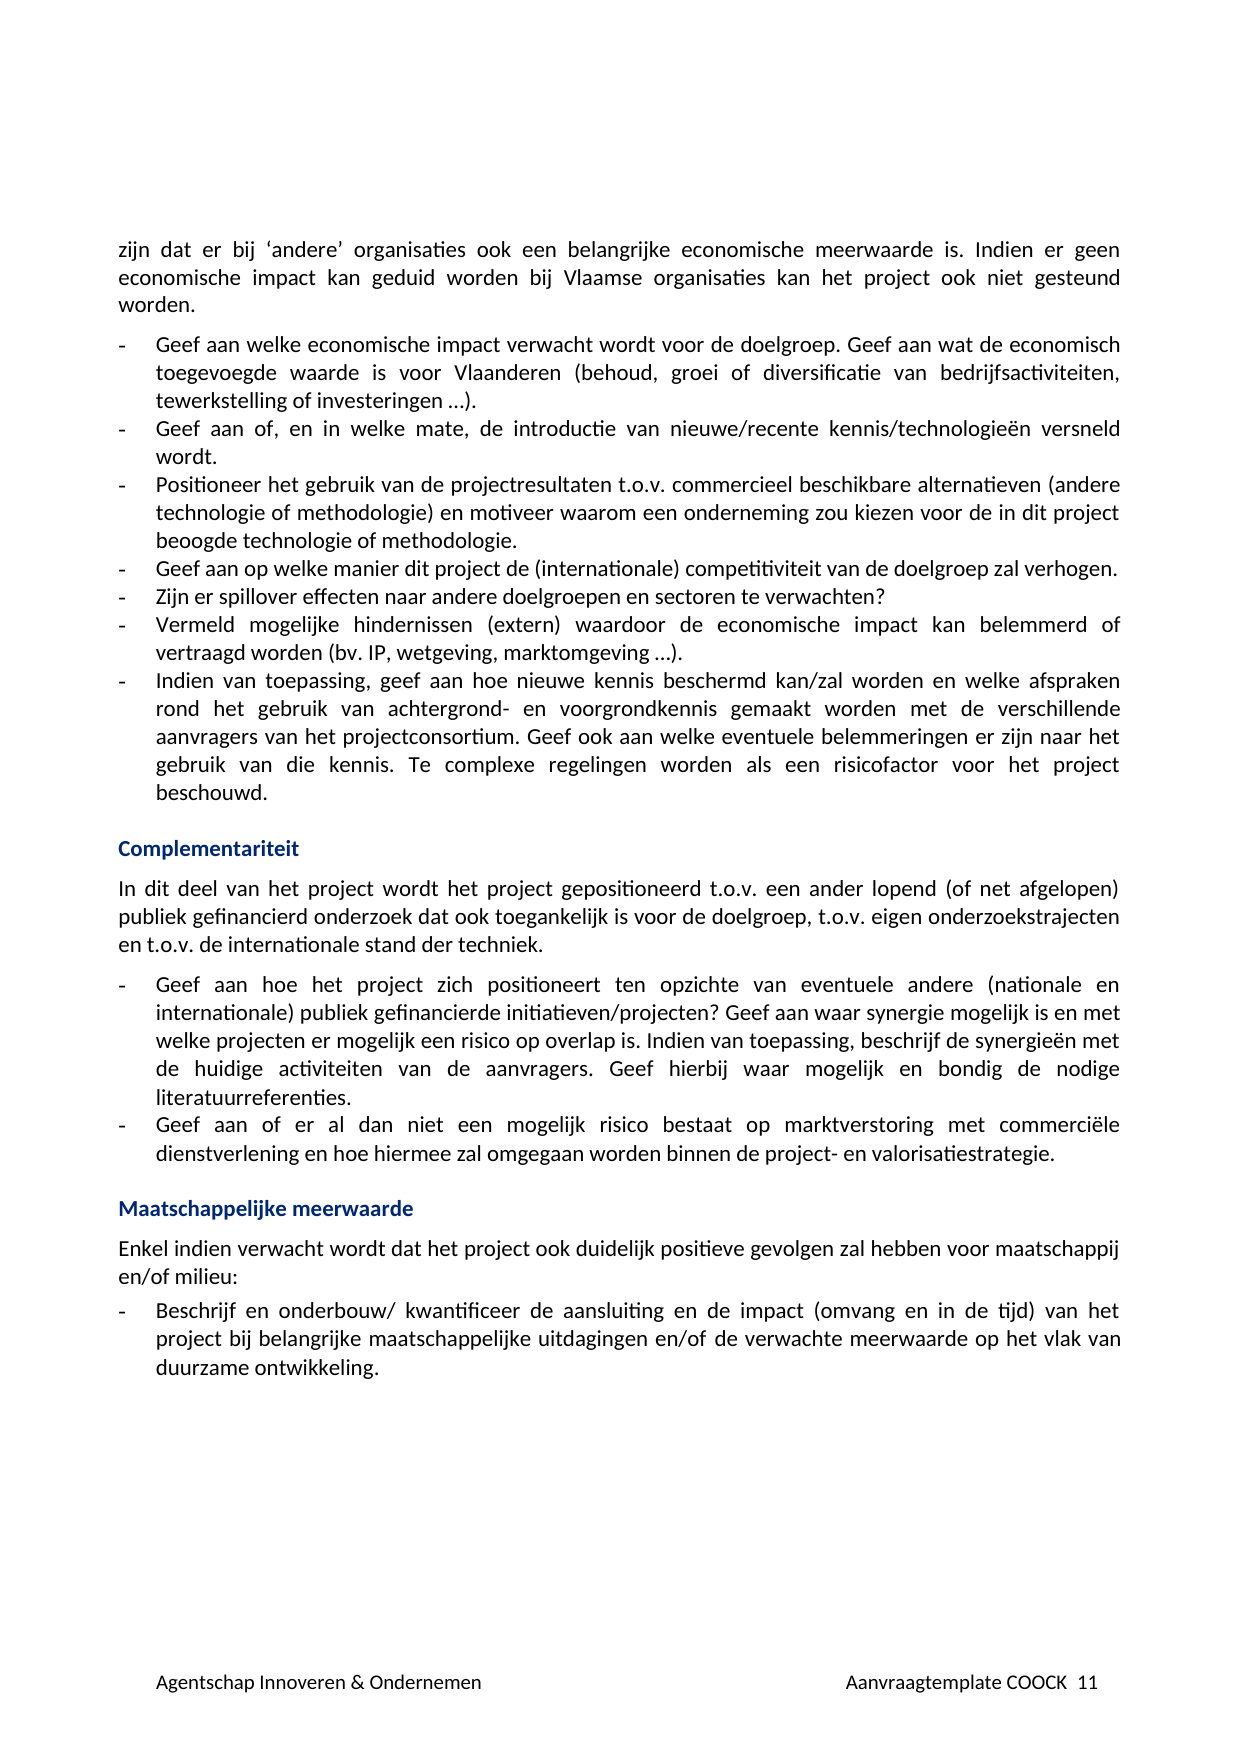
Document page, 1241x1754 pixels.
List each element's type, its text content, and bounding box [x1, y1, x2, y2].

subtitle Maatschappelijke meerwaarde [118, 1195, 1122, 1222]
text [118, 236, 1122, 317]
list Beschrijf en onderbouw/ kwantificeer de aansluiting en de impact (omvang en in de tijd) van het project bij belangrijke maatschappelijke uitdagingen en/of de verwachte meerwaarde op het vlak van duurzame ontwikkeling. [118, 1297, 1122, 1381]
list Positioneer het gebruik van de projectresultaten t.o.v. commercieel beschikbare alternatieven (andere technologie of methodologie) en motiveer waarom een onderneming zou kiezen voor de in dit project beoogde technologie of methodologie. [118, 470, 1122, 554]
list Zijn er spillover effecten naar andere doelgroepen en sectoren te verwachten? [118, 582, 1122, 610]
list Indien van toepassing, geef aan hoe nieuwe kennis beschermd kan/zal worden en welke afspraken rond het gebruik van achtergrond- en voorgrondkennis gemaakt worden met de verschillende aanvragers van het projectconsortium. Geef ook aan welke eventuele belemmeringen er zijn naar het gebruik van die kennis. Te complexe regelingen worden als een risicofactor voor het project beschouwd. [118, 666, 1122, 806]
list Geef aan of, en in welke mate, de introductie van nieuwe/recente kennis/technologieën versneld wordt. [118, 414, 1122, 470]
list Geef aan of er al dan niet een mogelijk risico bestaat op marktverstoring met commerciële dienstverlening en hoe hiermee zal omgegaan worden binnen de project- en valorisatiestrategie. [118, 1111, 1122, 1167]
text Enkel indien verwacht wordt dat het project ook duidelijk positieve gevolgen zal hebben voor maatschappij en/of milieu: [118, 1234, 1122, 1290]
list Geef aan welke economische impact verwacht wordt voor de doelgroep. Geef aan wat de economisch toegevoegde waarde is voor Vlaanderen (behoud, groei of diversificatie van bedrijfsactiviteiten, tewerkstelling of investeringen …). [118, 330, 1122, 414]
list Vermeld mogelijke hindernissen (extern) waardoor de economische impact kan belemmerd of vertraagd worden (bv. IP, wetgeving, marktomgeving …). [118, 610, 1122, 666]
list Geef aan hoe het project zich positioneert ten opzichte van eventuele andere (nationale en internationale) publiek gefinancierde initiatieven/projecten? Geef aan waar synergie mogelijk is en met welke projecten er mogelijk een risico op overlap is. Indien van toepassing, beschrijf de synergieën met de huidige activiteiten van de aanvragers. Geef hierbij waar mogelijk en bondig de nodige literatuurreferenties. [118, 971, 1122, 1111]
text In dit deel van het project wordt het project gepositioneerd t.o.v. een ander lopend (of net afgelopen) publiek gefinancierd onderzoek dat ook toegankelijk is voor de doelgroep, t.o.v. eigen onderzoekstrajecten en t.o.v. de internationale stand der techniek. [118, 874, 1122, 958]
list Geef aan op welke manier dit project de (internationale) competitiviteit van de doelgroep zal verhogen. [118, 554, 1122, 582]
subtitle Complementariteit [118, 834, 1122, 861]
